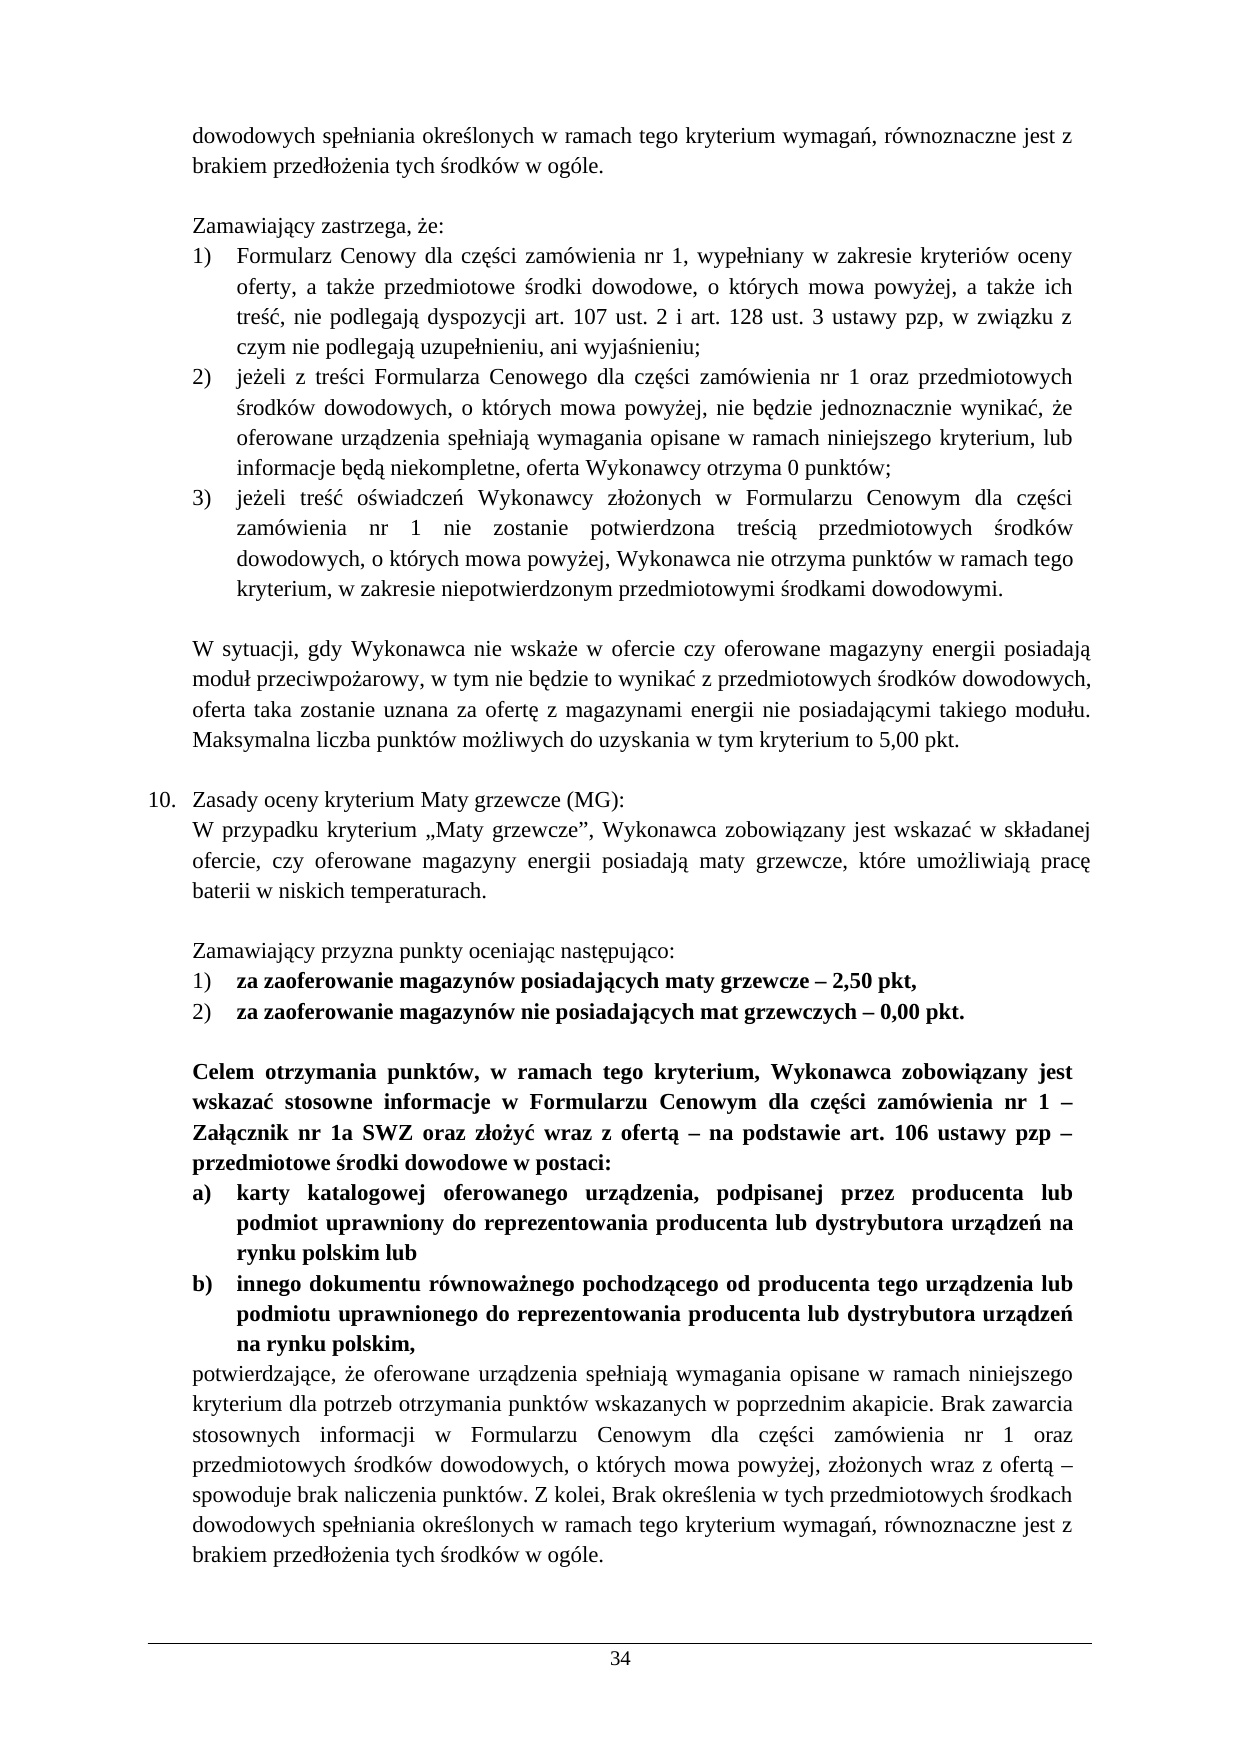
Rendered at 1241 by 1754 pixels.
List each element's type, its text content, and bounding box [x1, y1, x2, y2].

text W przypadku kryterium „Maty grzewcze”, Wykonawca zobowiązany jest wskazać w składanej ofercie, czy oferowane magazyny energii posiadają maty grzewcze, które umożliwiają pracę baterii w niskich temperaturach. [192, 816, 1092, 903]
list za zaoferowanie magazynów posiadających maty grzewcze – 2,50 pkt, [192, 967, 1074, 994]
text b) innego dokumentu równoważnego pochodzącego od producenta tego urządzenia lub podmiotu uprawnionego do reprezentowania producenta lub dystrybutora urządzeń na rynku polskim, [192, 1269, 1074, 1356]
text 1) Formularz Cenowy dla części zamówienia nr 1, wypełniany w zakresie kryteriów oceny oferty, a także przedmiotowe środki dowodowe, o których mowa powyżej, a także ich treść, nie podlegają dyspozycji art. 107 ust. 2 i art. 128 ust. 3 ustawy pzp, w związku z czym nie podlegają uzupełnieniu, ani wyjaśnieniu; [192, 242, 1074, 359]
text a) karty katalogowej oferowanego urządzenia, podpisanej przez producenta lub podmiot uprawniony do reprezentowania producenta lub dystrybutora urządzeń na rynku polskim lub [192, 1179, 1074, 1266]
text Zamawiający przyzna punkty oceniając następująco: [192, 937, 1074, 964]
text 3) jeżeli treść oświadczeń Wykonawcy złożonych w Formularzu Cenowym dla części zamówienia nr 1 nie zostanie potwierdzona treścią przedmiotowych środków dowodowych, o których mowa powyżej, Wykonawca nie otrzyma punktów w ramach tego kryterium, w zakresie niepotwierdzonym przedmiotowymi środkami dowodowymi. [192, 484, 1074, 601]
text Celem otrzymania punktów, w ramach tego kryterium, Wykonawca zobowiązany jest wskazać stosowne informacje w Formularzu Cenowym dla części zamówienia nr 1 – Załącznik nr 1a SWZ oraz złożyć wraz z ofertą – na podstawie art. 106 ustawy pzp – przedmiotowe środki dowodowe w postaci: [192, 1058, 1074, 1175]
list za zaoferowanie magazynów nie posiadających mat grzewczych – 0,00 pkt. [192, 998, 1074, 1024]
text 10. Zasady oceny kryterium Maty grzewcze (MG): [148, 786, 1092, 813]
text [192, 122, 1074, 178]
text 2) jeżeli z treści Formularza Cenowego dla części zamówienia nr 1 oraz przedmiotowych środków dowodowych, o których mowa powyżej, nie będzie jednoznacznie wynikać, że oferowane urządzenia spełniają wymagania opisane w ramach niniejszego kryterium, lub informacje będą niekompletne, oferta Wykonawcy otrzyma 0 punktów; [192, 363, 1074, 480]
text Zamawiający zastrzega, że: [192, 212, 1074, 239]
text W sytuacji, gdy Wykonawca nie wskaże w ofercie czy oferowane magazyny energii posiadają moduł przeciwpożarowy, w tym nie będzie to wynikać z przedmiotowych środków dowodowych, oferta taka zostanie uznana za ofertę z magazynami energii nie posiadającymi takiego modułu. Maksymalna liczba punktów możliwych do uzyskania w tym kryterium to 5,00 pkt. [192, 635, 1092, 752]
